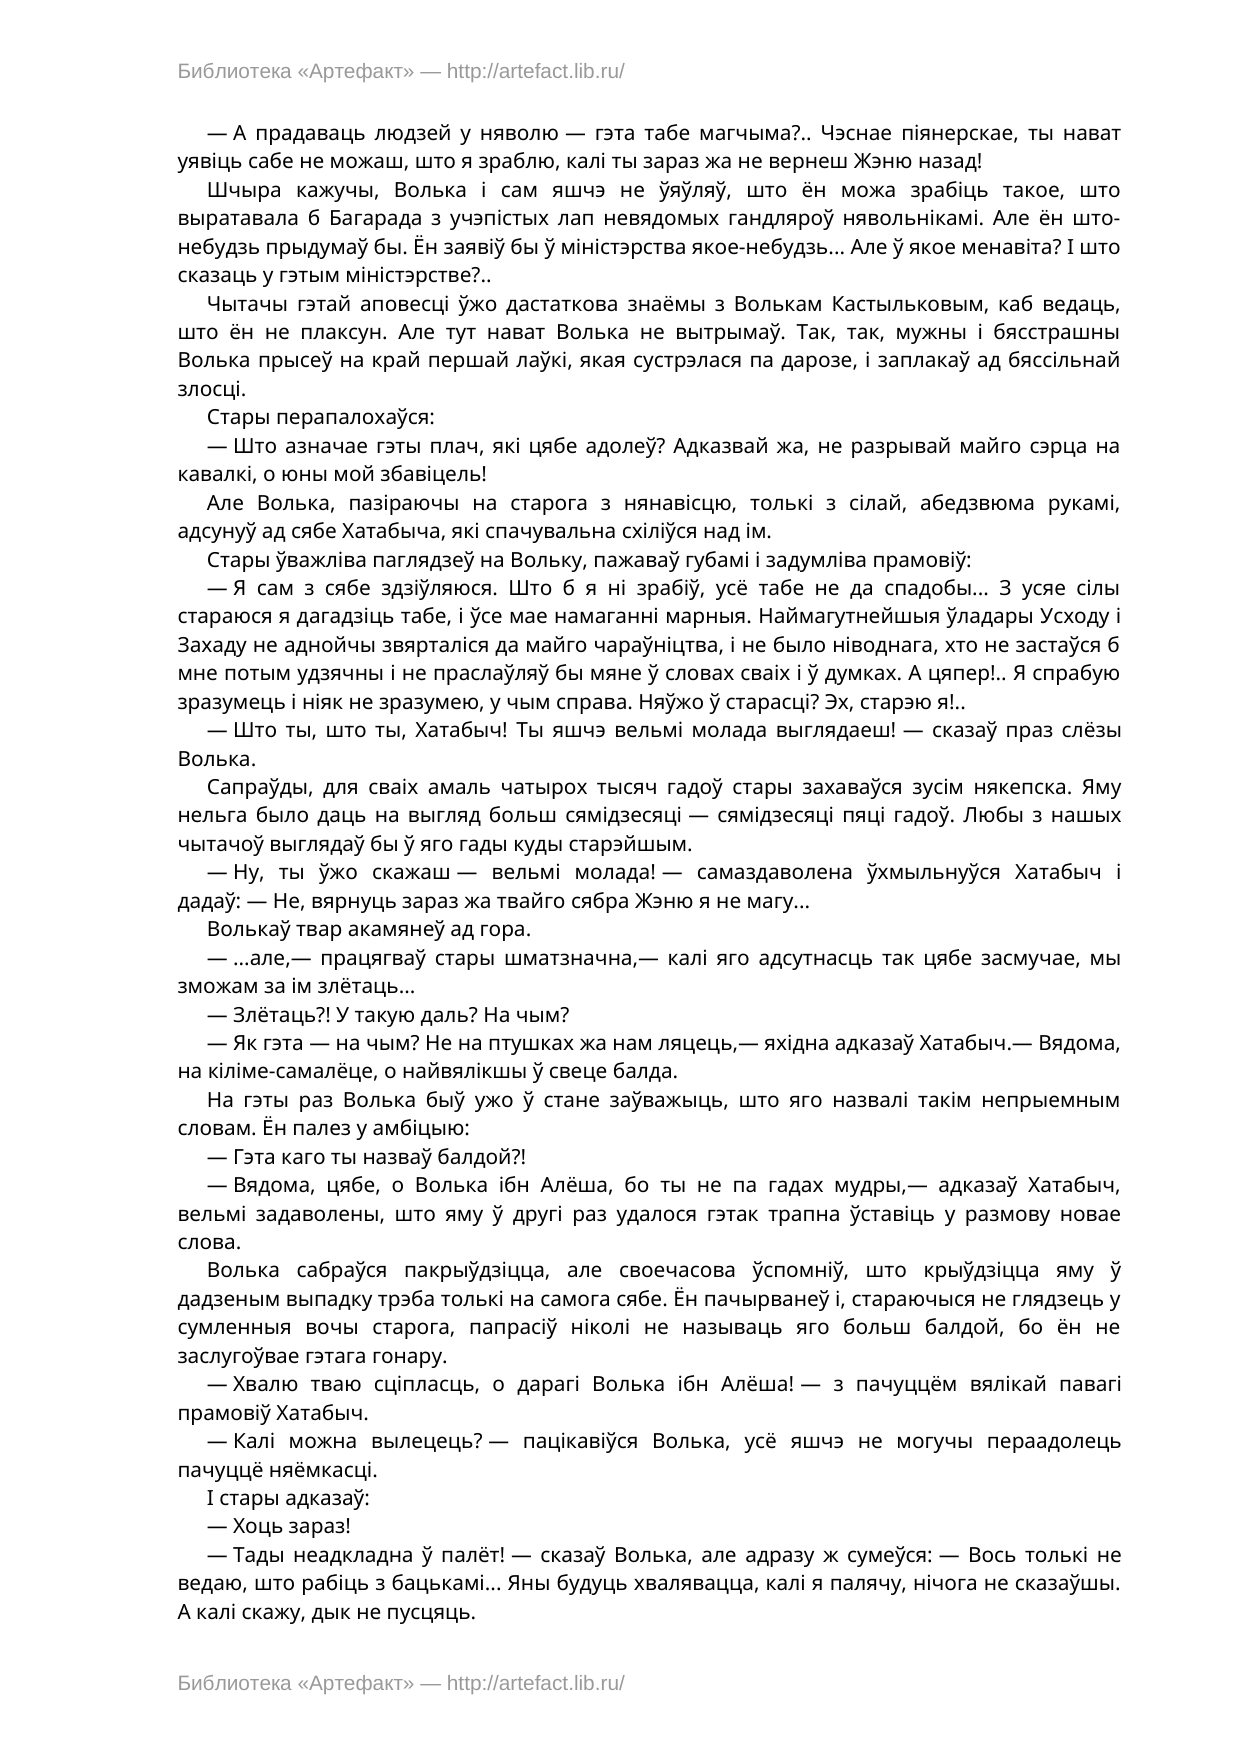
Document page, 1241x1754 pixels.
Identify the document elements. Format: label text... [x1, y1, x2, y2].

text — Тады неадкладна ў палёт! — сказаў Волька, але адразу ж сумеўся: — Вось толькі не ведаю, што рабіць з бацькамі... Яны будуць хвалявацца, калі я палячу, нічога не сказаўшы. А калі скажу, дык не пусцяць. [177, 1540, 1122, 1625]
text Чытачы гэтай аповесці ўжо дастаткова знаёмы з Волькам Кастыльковым, каб ведаць, што ён не плаксун. Але тут нават Волька не вытрымаў. Так, так, мужны і бясстрашны Волька прысеў на край першай лаўкі, якая сустрэлася па дарозе, і заплакаў ад бяссільнай злосці. [177, 289, 1122, 402]
text І стары адказаў: [177, 1483, 1122, 1512]
text Сапраўды, для сваіх амаль чатырох тысяч гадоў стары захаваўся зусім някепска. Яму нельга было даць на выгляд больш сямідзесяці — сямідзесяці пяці гадоў. Любы з нашых чытачоў выглядаў бы ў яго гады куды старэйшым. [177, 772, 1122, 857]
text — Я сам з сябе здзіўляюся. Што б я ні зрабіў, усё табе не да спадобы... З усяе сілы стараюся я дагадзіць табе, і ўсе мае намаганні марныя. Наймагутнейшыя ўладары Усходу і Захаду не аднойчы звярталіся да майго чараўніцтва, і не было ніводнага, хто не застаўся б мне потым удзячны і не праслаўляў бы мяне ў словах сваіх і ў думках. А цяпер!.. Я спрабую зразумець і ніяк не зразумею, у чым справа. Няўжо ў старасці? Эх, старэю я!.. [177, 573, 1122, 715]
text Волькаў твар акамянеў ад гора. [177, 914, 1122, 943]
text Волька сабраўся пакрыўдзіцца, але своечасова ўспомніў, што крыўдзіцца яму ў дадзеным выпадку трэба толькі на самога сябе. Ён пачырванеў і, стараючыся не глядзець у сумленныя вочы старога, папрасіў ніколі не называць яго больш балдой, бо ён не заслугоўвае гэтага гонару. [177, 1256, 1122, 1369]
text Шчыра кажучы, Волька і сам яшчэ не ўяўляў, што ён можа зрабіць такое, што выратавала б Багарада з учэпістых лап невядомых гандляроў нявольнікамі. Але ён што-небудзь прыдумаў бы. Ён заявіў бы ў міністэрства якое-небудзь... Але ў якое менавіта? І што сказаць у гэтым міністэрстве?.. [177, 175, 1122, 289]
text — Калі можна вылецець? — пацікавіўся Волька, усё яшчэ не могучы пераадолець пачуццё няёмкасці. [177, 1426, 1122, 1483]
text — Хоць зараз! [177, 1512, 1122, 1540]
text — Што ты, што ты, Хатабыч! Ты яшчэ вельмі молада выглядаеш! — сказаў праз слёзы Волька. [177, 715, 1122, 772]
text — ...але,— працягваў стары шматзначна,— калі яго адсутнасць так цябе засмучае, мы зможам за ім злётаць... [177, 943, 1122, 1000]
text — Што азначае гэты плач, які цябе адолеў? Адказвай жа, не разрывай майго сэрца на кавалкі, о юны мой збавіцель! [177, 431, 1122, 488]
text На гэты раз Волька быў ужо ў стане заўважыць, што яго назвалі такім непрыемным словам. Ён палез у амбіцыю: [177, 1085, 1122, 1142]
text — Ну, ты ўжо скажаш — вельмі молада! — самаздаволена ўхмыльнуўся Хатабыч і дадаў: — Не, вярнуць зараз жа твайго сябра Жэню я не магу... [177, 857, 1122, 914]
text Стары перапалохаўся: [177, 402, 1122, 431]
text Але Волька, пазіраючы на старога з нянавісцю, толькі з сілай, абедзвюма рукамі, адсунуў ад сябе Хатабыча, які спачувальна схіліўся над ім. [177, 488, 1122, 545]
text — Злётаць?! У такую даль? На чым? [177, 1000, 1122, 1028]
text — А прадаваць людзей у няволю — гэта табе магчыма?.. Чэснае піянерскае, ты нават уявіць сабе не можаш, што я зраблю, калі ты зараз жа не вернеш Жэню назад! [177, 118, 1122, 175]
text Стары ўважліва паглядзеў на Вольку, пажаваў губамі і задумліва прамовіў: [177, 545, 1122, 573]
text — Як гэта — на чым? Не на птушках жа нам ляцець,— яхідна адказаў Хатабыч.— Вядома, на кіліме-самалёце, о найвялікшы ў свеце балда. [177, 1028, 1122, 1085]
text — Хвалю тваю сціпласць, о дарагі Волька ібн Алёша! — з пачуццём вялікай павагі прамовіў Хатабыч. [177, 1369, 1122, 1426]
text — Гэта каго ты назваў балдой?! [177, 1142, 1122, 1170]
text — Вядома, цябе, о Волька ібн Алёша, бо ты не па гадах мудры,— адказаў Хатабыч, вельмі задаволены, што яму ў другі раз удалося гэтак трапна ўставіць у размову новае слова. [177, 1170, 1122, 1256]
